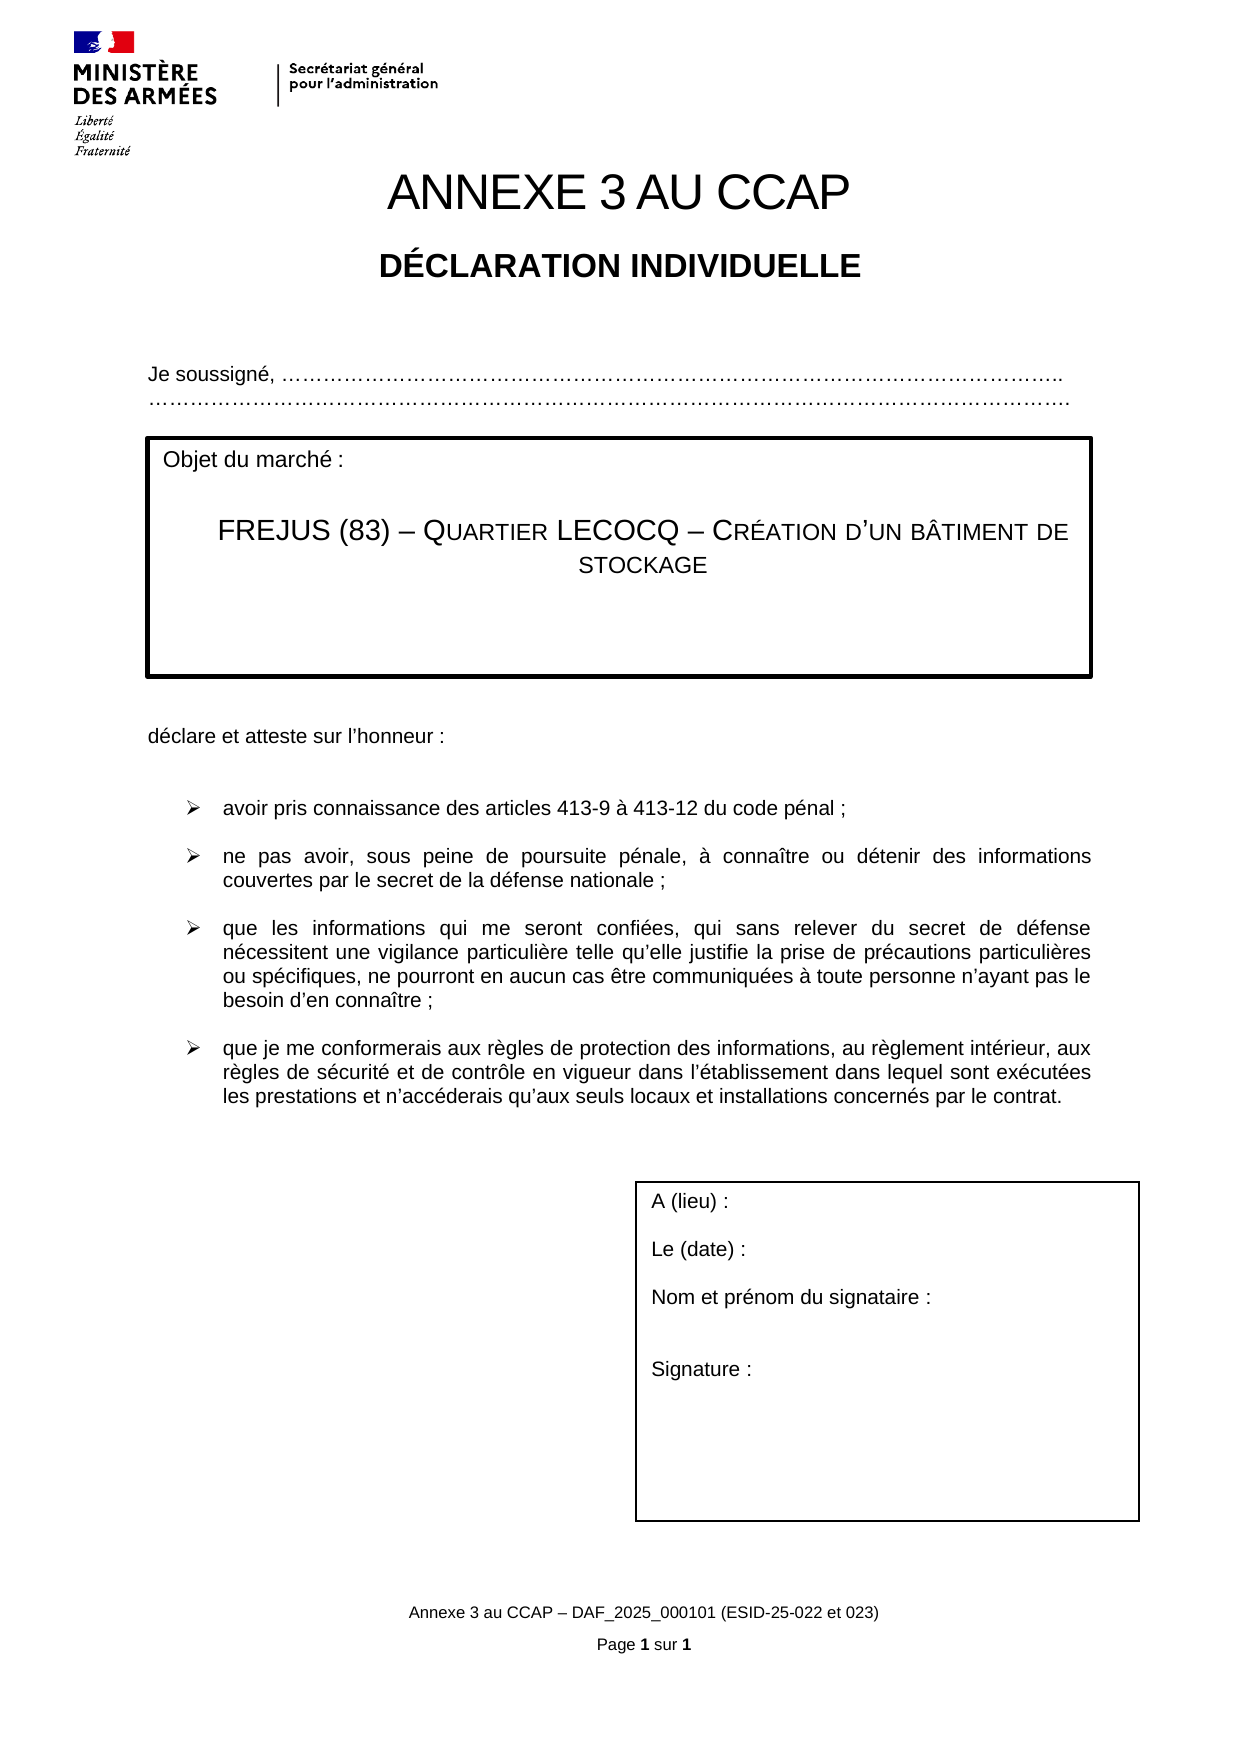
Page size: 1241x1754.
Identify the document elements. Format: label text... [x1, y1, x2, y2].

text ……………………………………………………………………………………………………………………. [148, 386, 1093, 410]
list ne pas avoir, sous peine de poursuite pénale, à connaître ou détenir des informations couvertes par le secret de la défense nationale ; [185, 844, 1093, 892]
list que les informations qui me seront confiées, qui sans relever du secret de défense nécessitent une vigilance particulière telle qu’elle justifie la prise de précautions particulières ou spécifiques, ne pourront en aucun cas être communiquées à toute personne n’ayant pas le besoin d’en connaître ; [185, 916, 1093, 1012]
title ANNEXE 3 AU CCAP [148, 162, 1093, 220]
text DÉCLARATION INDIVIDUELLE [148, 246, 1093, 285]
picture [74, 17, 445, 167]
list avoir pris connaissance des articles 413-9 à 413-12 du code pénal ; [185, 796, 1093, 820]
list que je me conformerais aux règles de protection des informations, au règlement intérieur, aux règles de sécurité et de contrôle en vigueur dans l’établissement dans lequel sont exécutées les prestations et n’accéderais qu’aux seuls locaux et installations concernés par le contrat. [185, 1036, 1093, 1108]
text Je soussigné, ………………………………………………………………………………………………….. [148, 362, 1093, 386]
text déclare et atteste sur l’honneur : [148, 724, 1093, 748]
